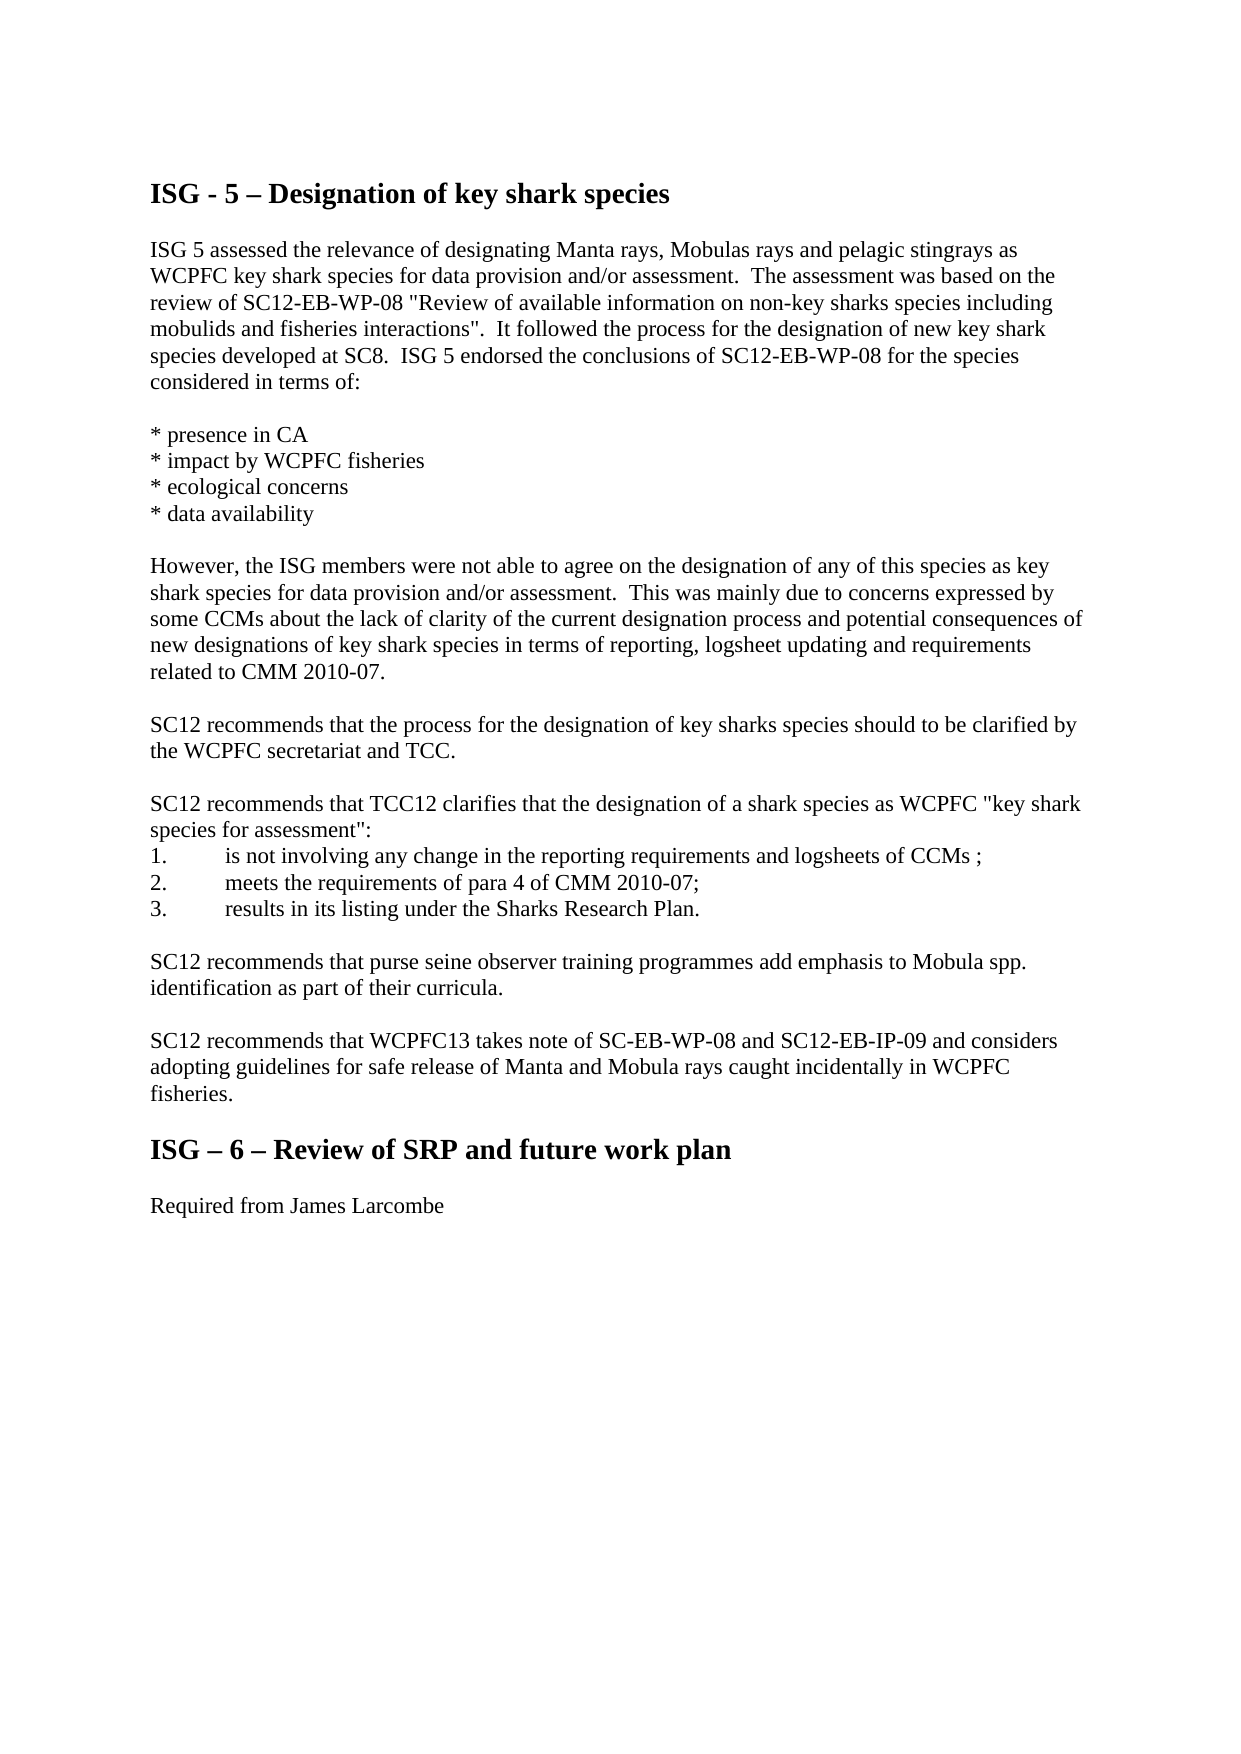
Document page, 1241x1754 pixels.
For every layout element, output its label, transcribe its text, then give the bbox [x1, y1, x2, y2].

text 1. is not involving any change in the reporting requirements and logsheets of CCMs ; [150, 842, 1090, 869]
text ISG 5 assessed the relevance of designating Manta rays, Mobulas rays and pelagic stingrays as WCPFC key shark species for data provision and/or assessment. The assessment was based on the review of SC12-EB-WP-08 "Review of available information on non-key sharks species including mobulids and fisheries interactions". It followed the process for the designation of new key shark species developed at SC8. ISG 5 endorsed the conclusions of SC12-EB-WP-08 for the species considered in terms of: [150, 236, 1090, 394]
text However, the ISG members were not able to agree on the designation of any of this species as key shark species for data provision and/or assessment. This was mainly due to concerns expressed by some CCMs about the lack of clarity of the current designation process and potential consequences of new designations of key shark species in terms of reporting, logsheet updating and requirements related to CMM 2010-07. [150, 552, 1090, 684]
text ISG - 5 – Designation of key shark species [150, 176, 1090, 210]
text SC12 recommends that WCPFC13 takes note of SC-EB-WP-08 and SC12-EB-IP-09 and considers adopting guidelines for safe release of Manta and Mobula rays caught incidentally in WCPFC fisheries. [150, 1027, 1090, 1106]
text * impact by WCPFC fisheries [150, 447, 1090, 473]
text * data availability [150, 500, 1090, 526]
text Required from James Larcombe [150, 1192, 1090, 1218]
text * presence in CA [150, 421, 1090, 447]
text 3. results in its listing under the Sharks Research Plan. [150, 895, 1090, 921]
text SC12 recommends that the process for the designation of key sharks species should to be clarified by the WCPFC secretariat and TCC. [150, 711, 1090, 763]
text 2. meets the requirements of para 4 of CMM 2010-07; [150, 869, 1090, 895]
text * ecological concerns [150, 473, 1090, 500]
text ISG – 6 – Review of SRP and future work plan [150, 1132, 1090, 1166]
text SC12 recommends that TCC12 clarifies that the designation of a shark species as WCPFC "key shark species for assessment": [150, 790, 1090, 842]
text SC12 recommends that purse seine observer training programmes add emphasis to Mobula spp. identification as part of their curricula. [150, 948, 1090, 1001]
